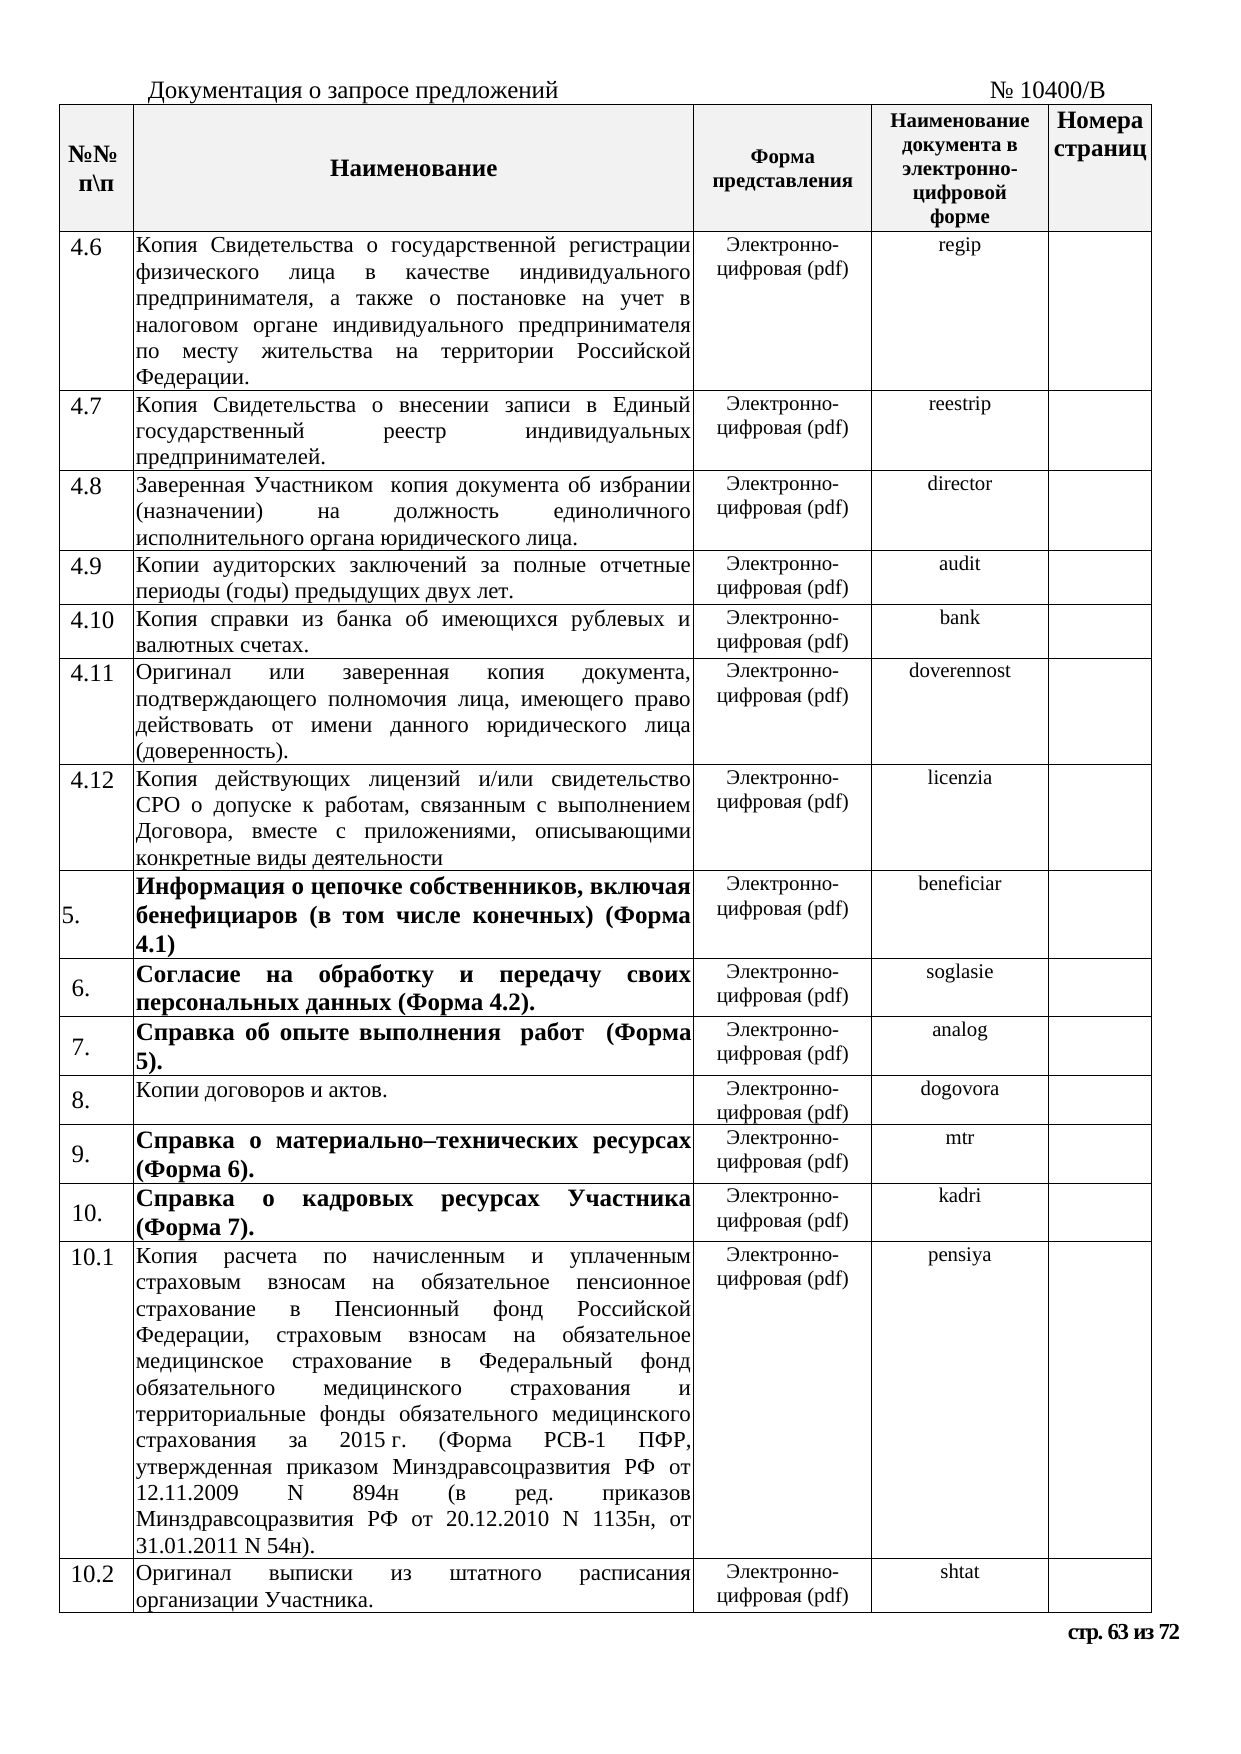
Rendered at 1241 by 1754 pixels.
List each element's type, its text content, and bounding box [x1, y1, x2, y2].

table_header Наименование [134, 105, 693, 231]
table_cell Справка об опыте выполнения работ (Форма 5). [134, 1017, 693, 1075]
table_cell 4.12 [60, 765, 133, 870]
table_cell audit [872, 551, 1048, 604]
table_cell director [872, 471, 1048, 550]
table_cell Электронно-цифровая (pdf) [694, 1559, 871, 1612]
table_cell 10.2 [60, 1559, 133, 1612]
table_cell [1049, 959, 1151, 1016]
table_cell [1049, 871, 1151, 958]
table_cell [1049, 1184, 1151, 1241]
table_cell [1049, 1559, 1151, 1612]
table_cell 4.6 [60, 232, 133, 390]
table_cell Копия расчета по начисленным и уплаченным страховым взносам на обязательное пенсионное страхование в Пенсионный фонд Российской Федерации, страховым взносам на обязательное медицинское страхование в Федеральный фонд обязательного медицинского страхования и территориальные фонды обязательного медицинского страхования за 2015 г. (Форма РСВ-1 ПФР, утвержденная приказом Минздравсоцразвития РФ от 12.11.2009 N 894н (в ред. приказов Минздравсоцразвития РФ от 20.12.2010 N 1135н, от 31.01.2011 N 54н). [134, 1242, 693, 1558]
table_cell Электронно-цифровая (pdf) [694, 232, 871, 390]
table_cell Электронно-цифровая (pdf) [694, 1076, 871, 1124]
table_cell [1049, 1242, 1151, 1558]
table_cell Электронно-цифровая (pdf) [694, 765, 871, 870]
table_cell [60, 1076, 133, 1124]
table_cell Электронно-цифровая (pdf) [694, 1017, 871, 1075]
table_cell [60, 871, 133, 958]
table_cell 4.10 [60, 605, 133, 657]
table_header Форма представления [694, 105, 871, 231]
table_cell pensiya [872, 1242, 1048, 1558]
table_cell [1049, 1076, 1151, 1124]
table_cell Электронно-цифровая (pdf) [694, 471, 871, 550]
table_cell Электронно-цифровая (pdf) [694, 1242, 871, 1558]
table_cell [1049, 471, 1151, 550]
table_cell reestrip [872, 391, 1048, 470]
table_cell [60, 1125, 133, 1182]
table_cell [60, 1017, 133, 1075]
table_cell Справка о материально–технических ресурсах (Форма 6). [134, 1125, 693, 1182]
table_header Номера страниц [1049, 105, 1151, 231]
table_cell 4.9 [60, 551, 133, 604]
table_cell Электронно-цифровая (pdf) [694, 1184, 871, 1241]
table_header Наименование документа в электронно-цифровой форме [872, 105, 1048, 231]
table_cell [1049, 765, 1151, 870]
table_cell 4.7 [60, 391, 133, 470]
table_cell bank [872, 605, 1048, 657]
table_cell regip [872, 232, 1048, 390]
table_cell Электронно-цифровая (pdf) [694, 959, 871, 1016]
table_cell Согласие на обработку и передачу своих персональных данных (Форма 4.2). [134, 959, 693, 1016]
table_cell [1049, 1125, 1151, 1182]
table_cell Копии аудиторских заключений за полные отчетные периоды (годы) предыдущих двух лет. [134, 551, 693, 604]
table_cell [1049, 551, 1151, 604]
table_cell Заверенная Участником копия документа об избрании (назначении) на должность единоличного исполнительного органа юридического лица. [134, 471, 693, 550]
table_cell shtat [872, 1559, 1048, 1612]
table_cell Справка о кадровых ресурсах Участника (Форма 7). [134, 1184, 693, 1241]
table_cell Электронно-цифровая (pdf) [694, 605, 871, 657]
table_cell Информация о цепочке собственников, включая бенефициаров (в том числе конечных) (Форма 4.1) [134, 871, 693, 958]
table_cell Копия Свидетельства о внесении записи в Единый государственный реестр индивидуальных предпринимателей. [134, 391, 693, 470]
table_cell doverennost [872, 659, 1048, 764]
table_cell licenzia [872, 765, 1048, 870]
table_cell [60, 1184, 133, 1241]
table_cell [1049, 391, 1151, 470]
table_cell mtr [872, 1125, 1048, 1182]
table_cell Копия справки из банка об имеющихся рублевых и валютных счетах. [134, 605, 693, 657]
table_cell Электронно-цифровая (pdf) [694, 391, 871, 470]
table_cell soglasie [872, 959, 1048, 1016]
table_cell Копия действующих лицензий и/или свидетельство СРО о допуске к работам, связанным с выполнением Договора, вместе с приложениями, описывающими конкретные виды деятельности [134, 765, 693, 870]
table_cell [60, 959, 133, 1016]
table_header №№ п\п [60, 105, 133, 231]
table_cell Копии договоров и актов. [134, 1076, 693, 1124]
table_cell Оригинал или заверенная копия документа, подтверждающего полномочия лица, имеющего право действовать от имени данного юридического лица (доверенность). [134, 659, 693, 764]
table_cell [1049, 659, 1151, 764]
table_cell kadri [872, 1184, 1048, 1241]
table_cell 4.11 [60, 659, 133, 764]
table_cell dogovora [872, 1076, 1048, 1124]
table_cell Копия Свидетельства о государственной регистрации физического лица в качестве индивидуального предпринимателя, а также о постановке на учет в налоговом органе индивидуального предпринимателя по месту жительства на территории Российской Федерации. [134, 232, 693, 390]
table_cell [1049, 232, 1151, 390]
table_cell Оригинал выписки из штатного расписания организации Участника. [134, 1559, 693, 1612]
table_cell Электронно-цифровая (pdf) [694, 659, 871, 764]
table_cell [1049, 1017, 1151, 1075]
table_cell Электронно-цифровая (pdf) [694, 871, 871, 958]
table_cell Электронно-цифровая (pdf) [694, 1125, 871, 1182]
table_cell Электронно-цифровая (pdf) [694, 551, 871, 604]
table_cell 10.1 [60, 1242, 133, 1558]
table_cell 4.8 [60, 471, 133, 550]
table_cell analog [872, 1017, 1048, 1075]
table_cell beneficiar [872, 871, 1048, 958]
table_cell [1049, 605, 1151, 657]
